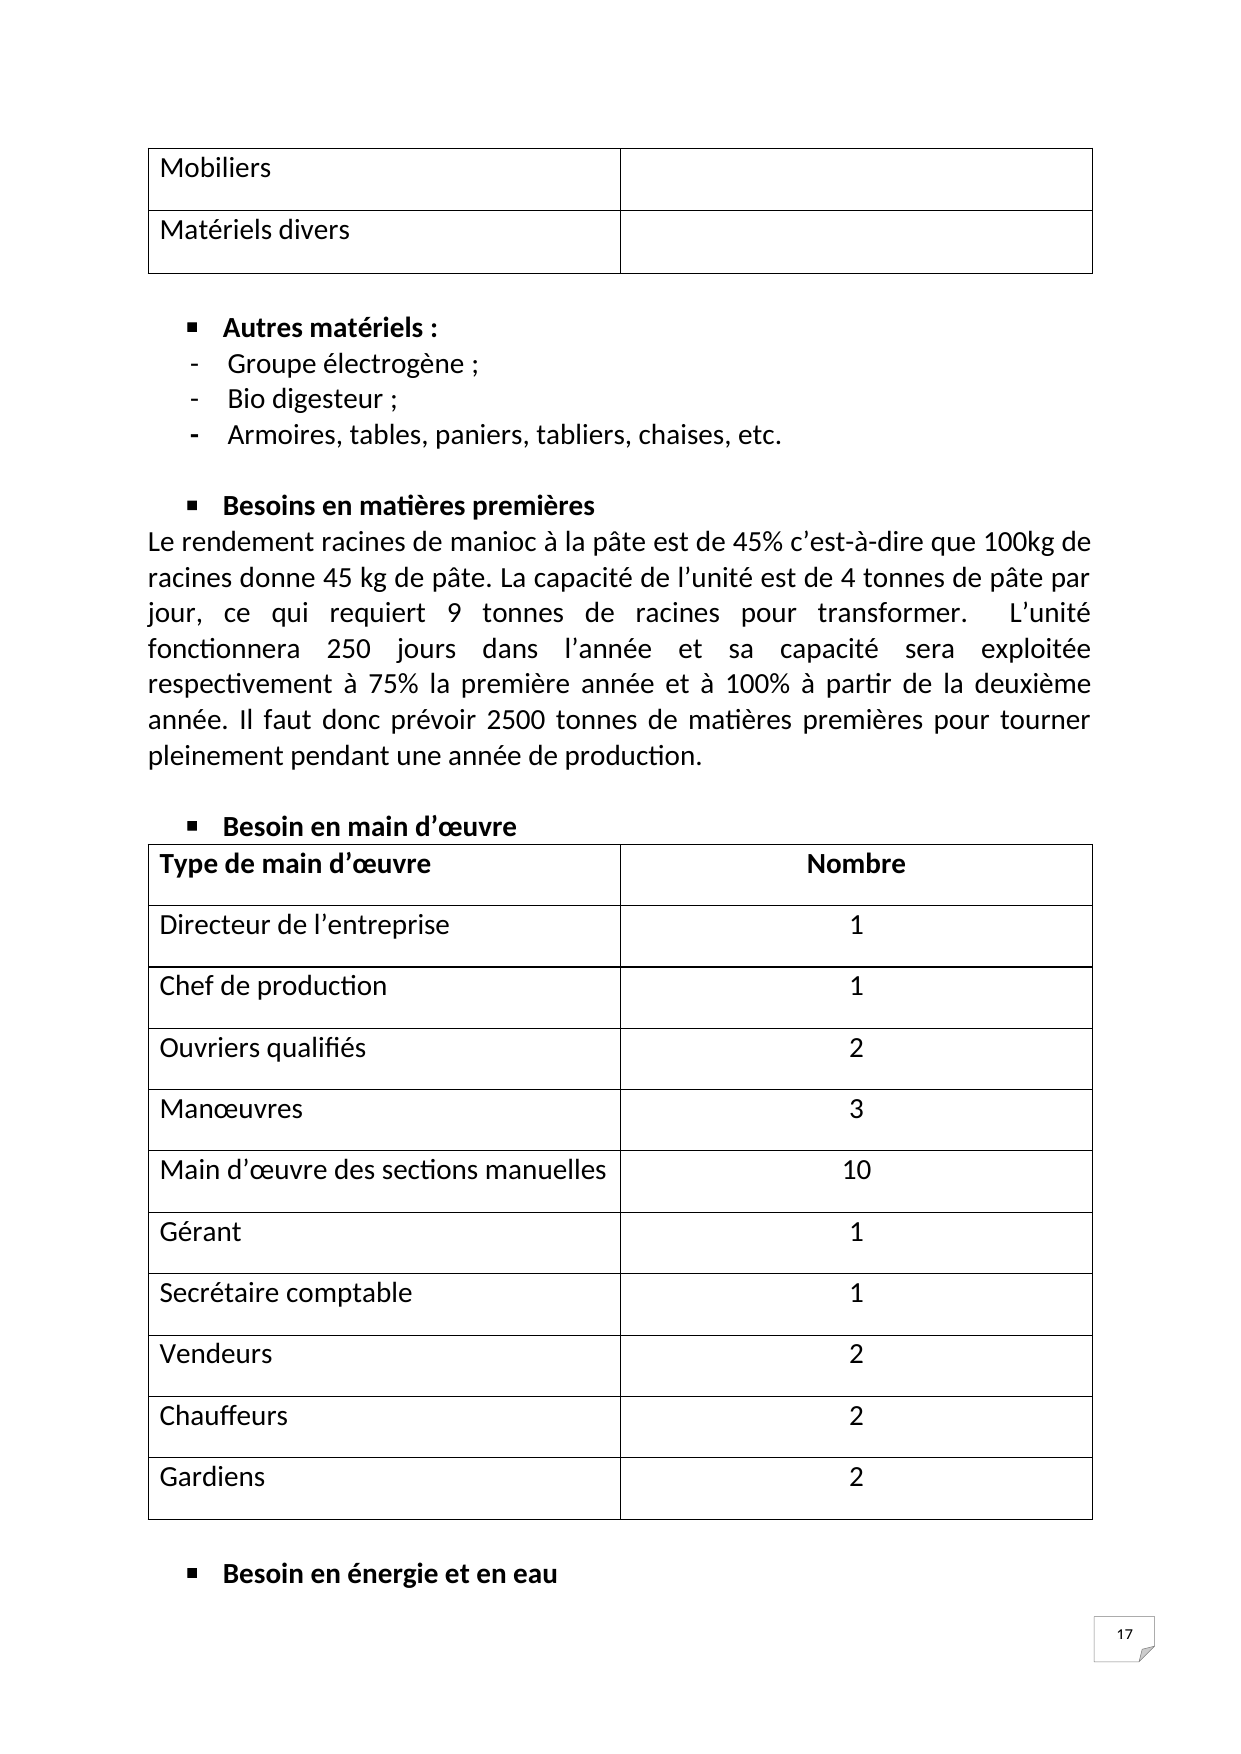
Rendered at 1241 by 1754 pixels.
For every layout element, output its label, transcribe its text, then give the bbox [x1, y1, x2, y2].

table_cell Mobiliers [149, 149, 620, 210]
list Besoin en main d’œuvre [185, 808, 1093, 844]
table_cell Gérant [149, 1213, 620, 1273]
table_cell Main d’œuvre des sections manuelles [149, 1151, 620, 1212]
table_header Type de main d’œuvre [149, 845, 620, 905]
table_cell Secrétaire comptable [149, 1274, 620, 1334]
table_cell Directeur de l’entreprise [149, 906, 620, 966]
table_cell 1 [621, 906, 1092, 966]
table_cell 10 [621, 1151, 1092, 1212]
table_cell 2 [621, 1397, 1092, 1457]
table_cell Ouvriers qualifiés [149, 1029, 620, 1089]
table_cell Chauffeurs [149, 1397, 620, 1457]
table_cell 1 [621, 1274, 1092, 1334]
list Armoires, tables, paniers, tabliers, chaises, etc. [190, 416, 1093, 452]
table_cell Manœuvres [149, 1090, 620, 1150]
table_cell Chef de production [149, 968, 620, 1028]
table_cell 2 [621, 1029, 1092, 1089]
list Besoin en énergie et en eau [185, 1555, 1093, 1591]
list Groupe électrogène ; [190, 345, 1093, 381]
table_cell Matériels divers [149, 211, 620, 273]
table_cell 2 [621, 1336, 1092, 1396]
table_cell [621, 211, 1092, 273]
table_cell 1 [621, 968, 1092, 1028]
list Autres matériels : [185, 309, 1093, 345]
table_cell 1 [621, 1213, 1092, 1273]
table_cell Vendeurs [149, 1336, 620, 1396]
table_cell 3 [621, 1090, 1092, 1150]
text Le rendement racines de manioc à la pâte est de 45% c’est-à-dire que 100kg de racines donne 45 kg de pâte. La capacité de l’unité est de 4 tonnes de pâte par jour, ce qui requiert 9 tonnes de racines pour transformer. L’unité fonctionnera 250 jours dans l’année et sa capacité sera exploitée respectivement à 75% la première année et à 100% à partir de la deuxième année. Il faut donc prévoir 2500 tonnes de matières premières pour tourner pleinement pendant une année de production. [148, 523, 1093, 772]
list Besoins en matières premières [185, 487, 1093, 523]
table_cell Gardiens [149, 1458, 620, 1518]
table_cell 2 [621, 1458, 1092, 1518]
table_header Nombre [621, 845, 1092, 905]
list Bio digesteur ; [190, 381, 1093, 416]
table_cell [621, 149, 1092, 210]
